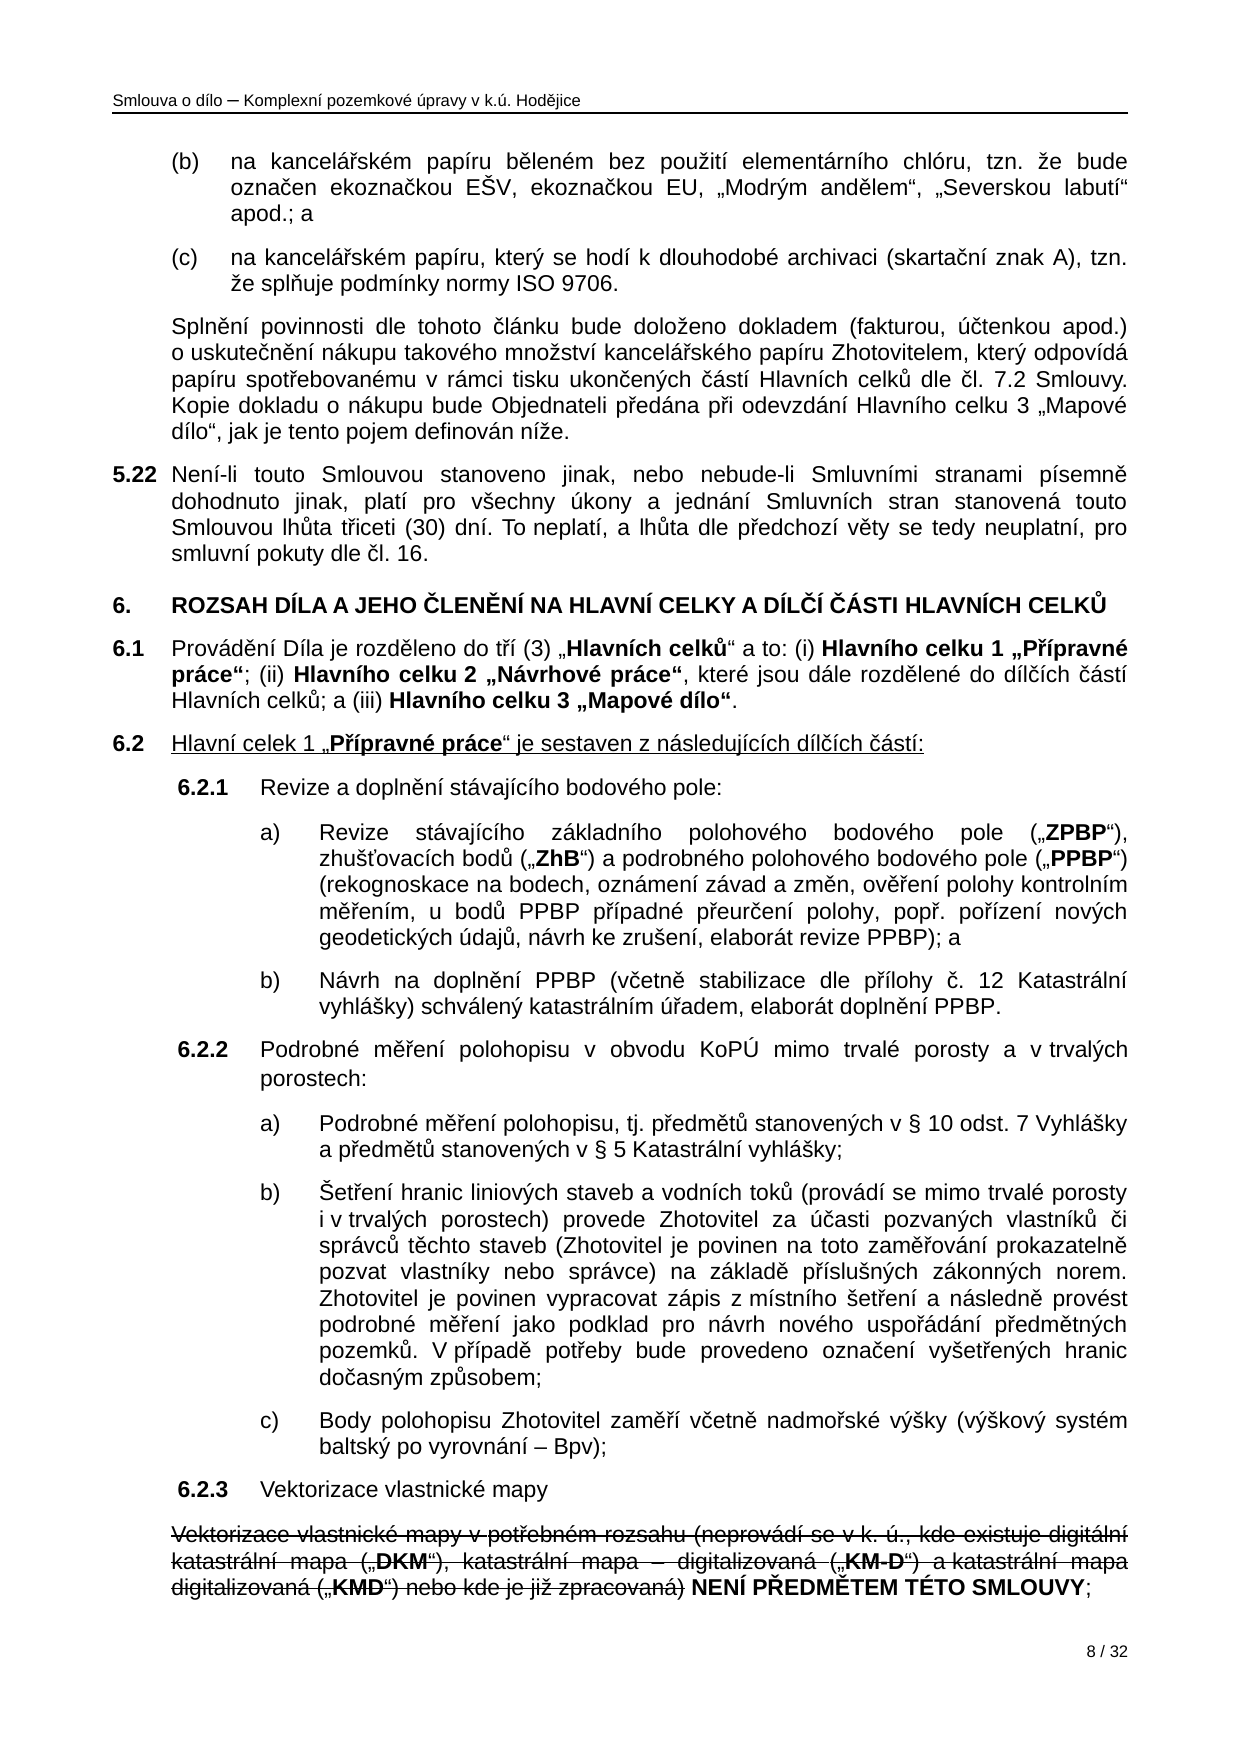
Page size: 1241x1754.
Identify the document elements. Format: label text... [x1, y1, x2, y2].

list na kancelářském papíru, který se hodí k dlouhodobé archivaci (skartační znak A), tzn. že splňuje podmínky normy ISO 9706. [171, 243, 1128, 296]
text Není-li touto Smlouvou stanoveno jinak, nebo nebude-li Smluvními stranami písemně dohodnuto jinak, platí pro všechny úkony a jednání Smluvních stran stanovená touto Smlouvou lhůta třiceti (30) dní. To neplatí, a lhůta dle předchozí věty se tedy neuplatní, pro smluvní pokuty dle čl. 16. [112, 461, 1128, 567]
text Revize a doplnění stávajícího bodového pole: [177, 773, 1128, 800]
list na kancelářském papíru běleném bez použití elementárního chlóru, tzn. že bude označen ekoznačkou EŠV, ekoznačkou EU, „Modrým andělem“, „Severskou labutí“ apod.; a [171, 148, 1128, 227]
text Rozsah díla a jeho členění na hlavní celky a dílčí části Hlavních celků [112, 592, 1128, 618]
list Podrobné měření polohopisu, tj. předmětů stanovených v § 10 odst. 7 Vyhlášky a předmětů stanovených v § 5 Katastrální vyhlášky; [260, 1110, 1128, 1163]
text Provádění Díla je rozděleno do tří (3) „Hlavních celků“ a to: (i) Hlavního celku 1 „Přípravné práce“; (ii) Hlavního celku 2 „Návrhové práce“, které jsou dále rozdělené do dílčích částí Hlavních celků; a (iii) Hlavního celku 3 „Mapové dílo“. [112, 635, 1128, 714]
list Vektorizace vlastnické mapy v potřebném rozsahu (neprovádí se v k. ú., kde existuje digitální katastrální mapa („DKM“), katastrální mapa – digitalizovaná („KM-D“) a katastrální mapa digitalizovaná („KMD“) nebo kde je již zpracovaná) NENÍ PŘEDMĚTEM TÉTO SMLOUVY; [171, 1563, 1128, 1600]
text Vektorizace vlastnické mapy [177, 1476, 1128, 1502]
list Body polohopisu Zhotovitel zaměří včetně nadmořské výšky (výškový systém baltský po vyrovnání – Bpv); [260, 1407, 1128, 1459]
text Hlavní celek 1 „Přípravné práce“ je sestaven z následujících dílčích částí: [112, 730, 1128, 757]
list Návrh na doplnění PPBP (včetně stabilizace dle přílohy č. 12 Katastrální vyhlášky) schválený katastrálním úřadem, elaborát doplnění PPBP. [260, 967, 1128, 1020]
list Splnění povinnosti dle tohoto článku bude doloženo dokladem (fakturou, účtenkou apod.) o uskutečnění nákupu takového množství kancelářského papíru Zhotovitelem, který odpovídá papíru spotřebovanému v rámci tisku ukončených částí Hlavních celků dle čl. 7.2 Smlouvy. Kopie dokladu o nákupu bude Objednateli předána při odevzdání Hlavního celku 3 „Mapové dílo“, jak je tento pojem definován níže. [171, 313, 1128, 444]
list Revize stávajícího základního polohového bodového pole („ZPBP“), zhušťovacích bodů („ZhB“) a podrobného polohového bodového pole („PPBP“) (rekognoskace na bodech, oznámení závad a změn, ověření polohy kontrolním měřením, u bodů PPBP případné přeurčení polohy, popř. pořízení nových geodetických údajů, návrh ke zrušení, elaborát revize PPBP); a [260, 818, 1128, 950]
list Vektorizace vlastnické mapy v potřebném rozsahu (neprovádí se v k. ú., kde existuje digitální katastrální mapa („DKM“), katastrální mapa – digitalizovaná („KM-D“) a katastrální mapa digitalizovaná („KMD“) nebo kde je již zpracovaná) NENÍ PŘEDMĚTEM TÉTO SMLOUVY; [171, 1536, 1128, 1562]
text Podrobné měření polohopisu v obvodu KoPÚ mimo trvalé porosty a v trvalých porostech: [177, 1036, 1128, 1091]
list Šetření hranic liniových staveb a vodních toků (provádí se mimo trvalé porosty i v trvalých porostech) provede Zhotovitel za účasti pozvaných vlastníků či správců těchto staveb (Zhotovitel je povinen na toto zaměřování prokazatelně pozvat vlastníky nebo správce) na základě příslušných zákonných norem. Zhotovitel je povinen vypracovat zápis z místního šetření a následně provést podrobné měření jako podklad pro návrh nového uspořádání předmětných pozemků. V případě potřeby bude provedeno označení vyšetřených hranic dočasným způsobem; [260, 1179, 1128, 1390]
